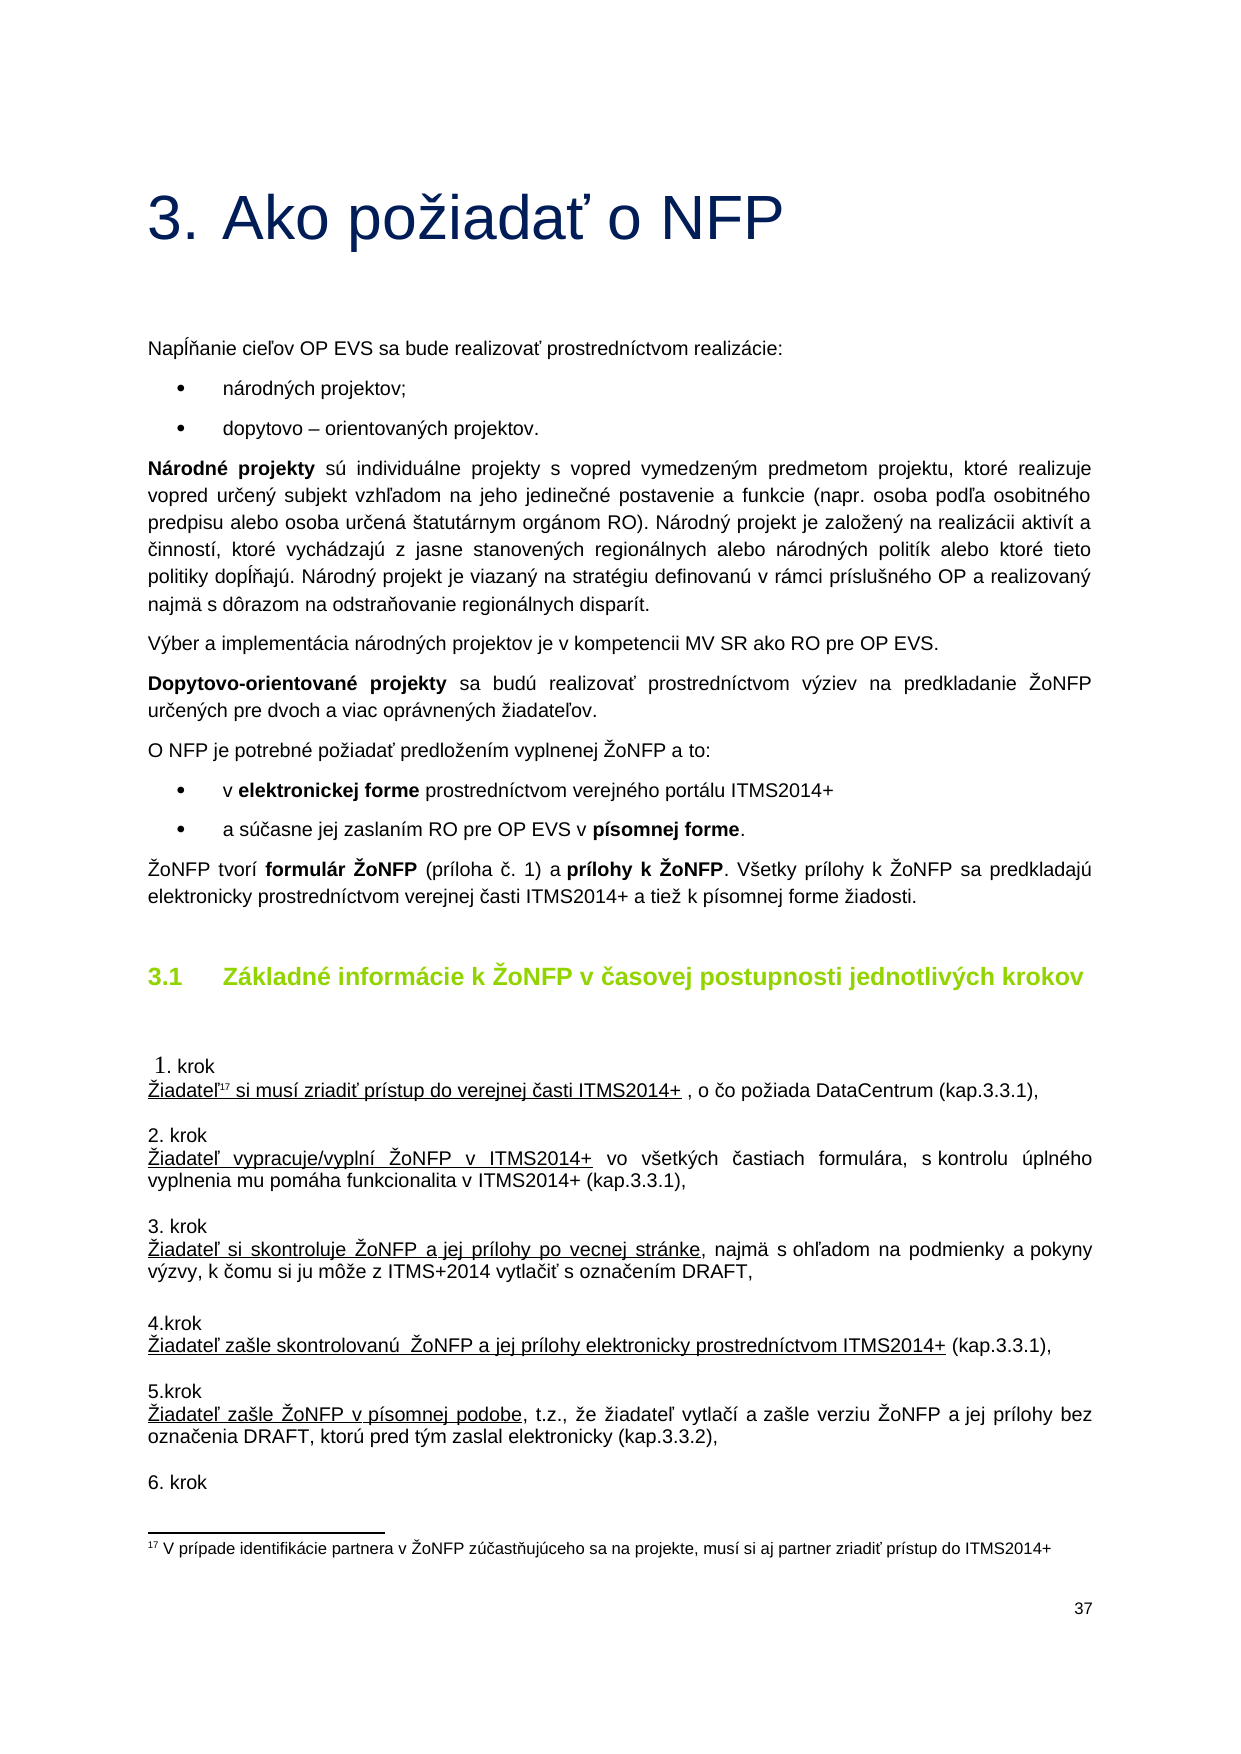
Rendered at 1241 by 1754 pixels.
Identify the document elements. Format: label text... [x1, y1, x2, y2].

text 6. krok [148, 1471, 1092, 1493]
text 3. krok [148, 1215, 1092, 1237]
text 1. krok [148, 1050, 1092, 1078]
subtitle 3.1 Základné informácie k ŽoNFP v časovej postupnosti jednotlivých krokov [148, 962, 1092, 991]
text Žiadateľ zašle ŽoNFP v písomnej podobe, t.z., že žiadateľ vytlačí a zašle verziu ŽoNFP a jej prílohy bez označenia DRAFT, ktorú pred tým zaslal elektronicky (kap.3.3.2), [148, 1402, 1092, 1448]
subtitle 3. Ako požiadať o NFP [148, 181, 1092, 253]
text 4.krok [148, 1312, 1092, 1334]
list v elektronickej forme prostredníctvom verejného portálu ITMS2014+ [177, 778, 1092, 801]
text Výber a implementácia národných projektov je v kompetencii MV SR ako RO pre OP EVS. [148, 632, 1092, 655]
text Žiadateľ si skontroluje ŽoNFP a jej prílohy po vecnej stránke, najmä s ohľadom na podmienky a pokyny výzvy, k čomu si ju môže z ITMS+2014 vytlačiť s označením DRAFT, [148, 1237, 1092, 1283]
text Národné projekty sú individuálne projekty s vopred vymedzeným predmetom projektu, ktoré realizuje vopred určený subjekt vzhľadom na jeho jedinečné postavenie a funkcie (napr. osoba podľa osobitného predpisu alebo osoba určená štatutárnym orgánom RO). Národný projekt je založený na realizácii aktivít a činností, ktoré vychádzajú z jasne stanovených regionálnych alebo národných politík alebo ktoré tieto politiky dopĺňajú. Národný projekt je viazaný na stratégiu definovanú v rámci príslušného OP a realizovaný najmä s dôrazom na odstraňovanie regionálnych disparít. [148, 457, 1092, 615]
text 2. krok [148, 1124, 1092, 1147]
list a súčasne jej zaslaním RO pre OP EVS v písomnej forme. [177, 818, 1092, 841]
text ŽoNFP tvorí formulár ŽoNFP (príloha č. 1) a prílohy k ŽoNFP. Všetky prílohy k ŽoNFP sa predkladajú elektronicky prostredníctvom verejnej časti ITMS2014+ a tiež k písomnej forme žiadosti. [148, 858, 1092, 908]
list dopytovo – orientovaných projektov. [177, 417, 1092, 439]
text Dopytovo-orientované projekty sa budú realizovať prostredníctvom výziev na predkladanie ŽoNFP určených pre dvoch a viac oprávnených žiadateľov. [148, 672, 1092, 722]
text O NFP je potrebné požiadať predložením vyplnenej ŽoNFP a to: [148, 739, 1092, 761]
text 5.krok [148, 1380, 1092, 1402]
text Žiadateľ si musí zriadiť prístup do verejnej časti ITMS2014+ , o čo požiada DataCentrum (kap.3.3.1), [148, 1078, 1092, 1101]
text Žiadateľ vypracuje/vyplní ŽoNFP v ITMS2014+ vo všetkých častiach formulára, s kontrolu úplného vyplnenia mu pomáha funkcionalita v ITMS2014+ (kap.3.3.1), [148, 1147, 1092, 1192]
text Napĺňanie cieľov OP EVS sa bude realizovať prostredníctvom realizácie: [148, 337, 1092, 360]
text Žiadateľ zašle skontrolovanú ŽoNFP a jej prílohy elektronicky prostredníctvom ITMS2014+ (kap.3.3.1), [148, 1334, 1092, 1357]
list národných projektov; [177, 377, 1092, 400]
